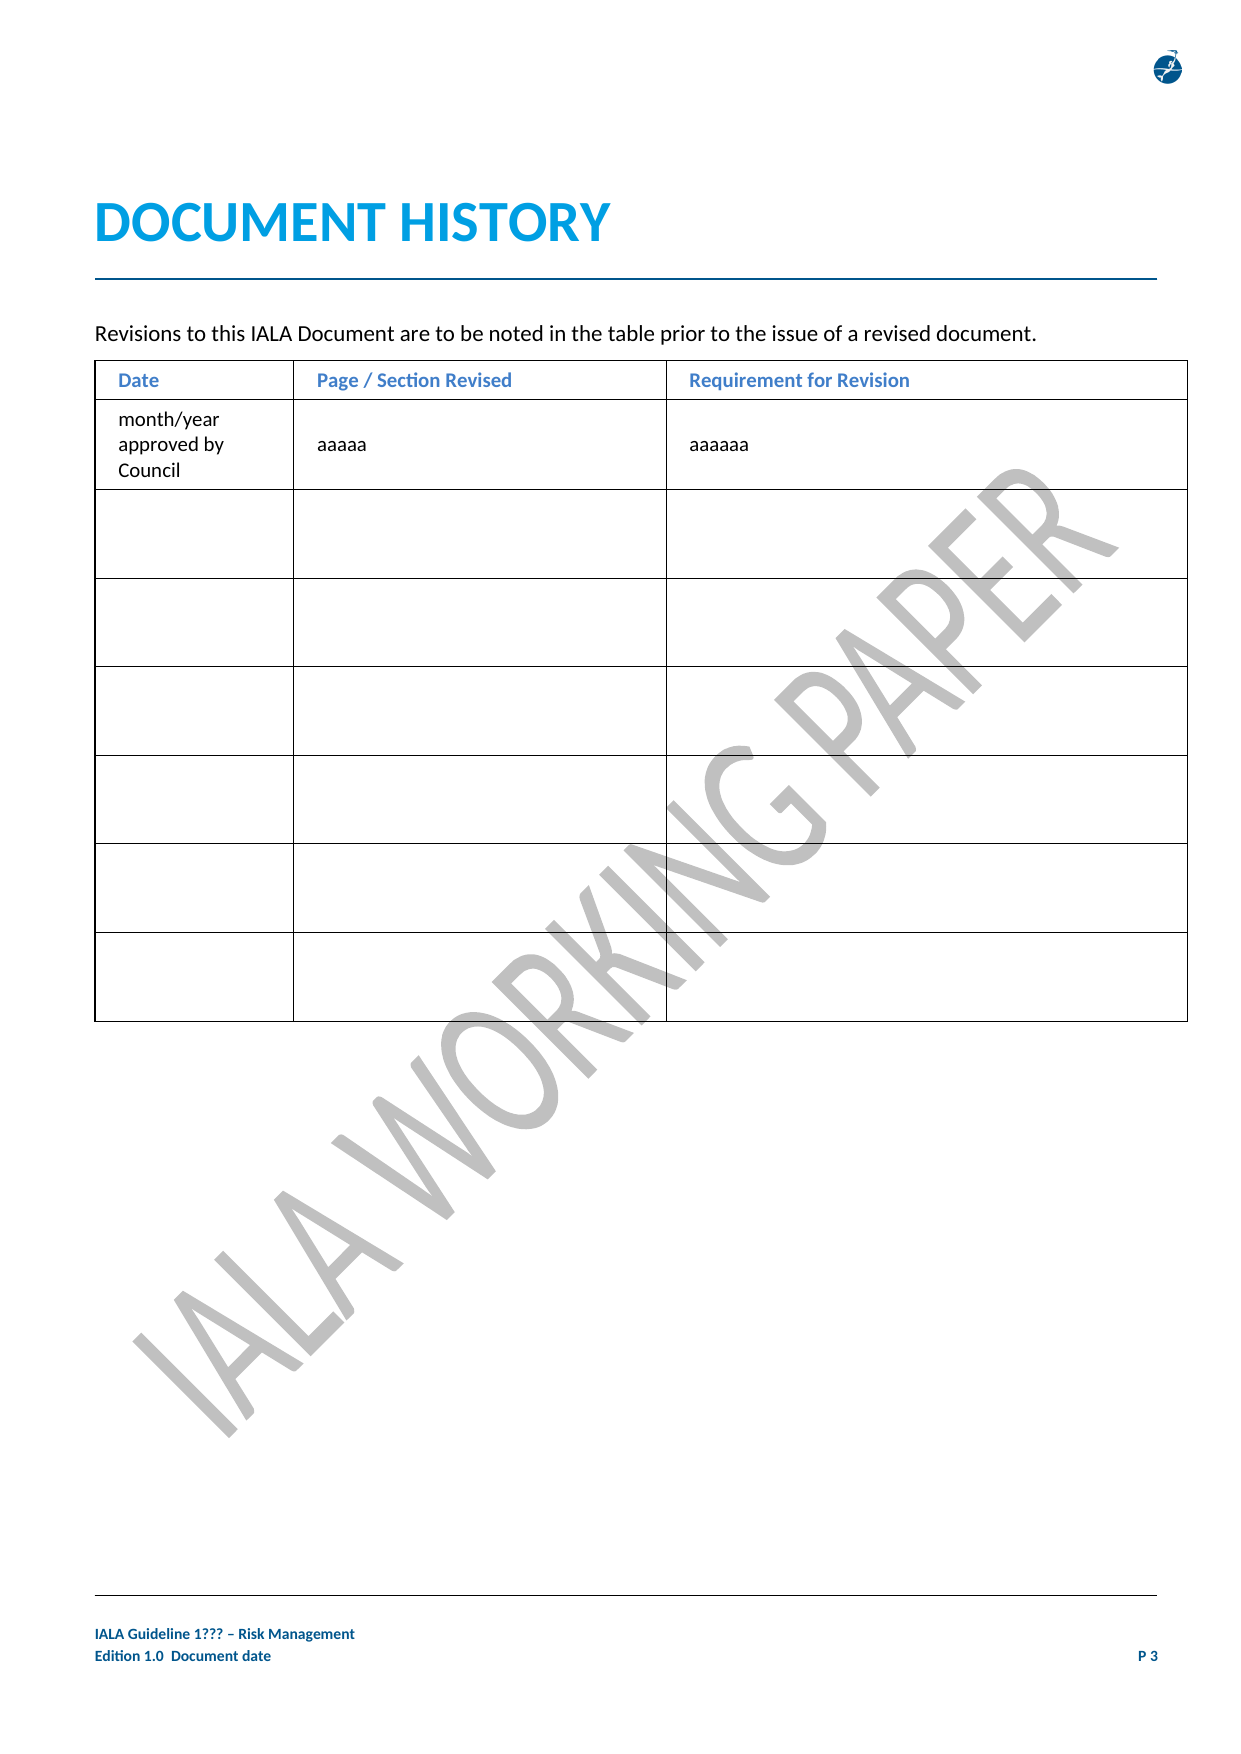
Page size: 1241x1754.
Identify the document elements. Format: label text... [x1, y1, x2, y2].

table_cell [96, 756, 293, 843]
table_cell [667, 579, 1187, 666]
table_cell [294, 490, 666, 577]
table_cell [667, 756, 1187, 843]
table_cell [667, 667, 1187, 755]
table_cell [96, 667, 293, 755]
table_cell [667, 933, 1187, 1021]
table_cell [96, 579, 293, 666]
table_cell [96, 933, 293, 1021]
table_cell aaaaa [294, 400, 666, 489]
table_cell month/year approved by Council [96, 400, 293, 489]
table_cell [667, 490, 1187, 577]
table_cell [294, 579, 666, 666]
table_header Date [96, 361, 293, 399]
table_cell [96, 844, 293, 932]
text Revisions to this IALA Document are to be noted in the table prior to the issue of a revised document. [94, 319, 1157, 347]
table_cell [294, 667, 666, 755]
table_cell [96, 490, 293, 577]
table_header Page / Section Revised [294, 361, 666, 399]
table_header Requirement for Revision [667, 361, 1187, 399]
table_cell [294, 933, 666, 1021]
table_cell [294, 844, 666, 932]
picture [1122, 0, 1241, 119]
table_cell [667, 844, 1187, 932]
table_cell [294, 756, 666, 843]
table_cell aaaaaa [667, 400, 1187, 489]
